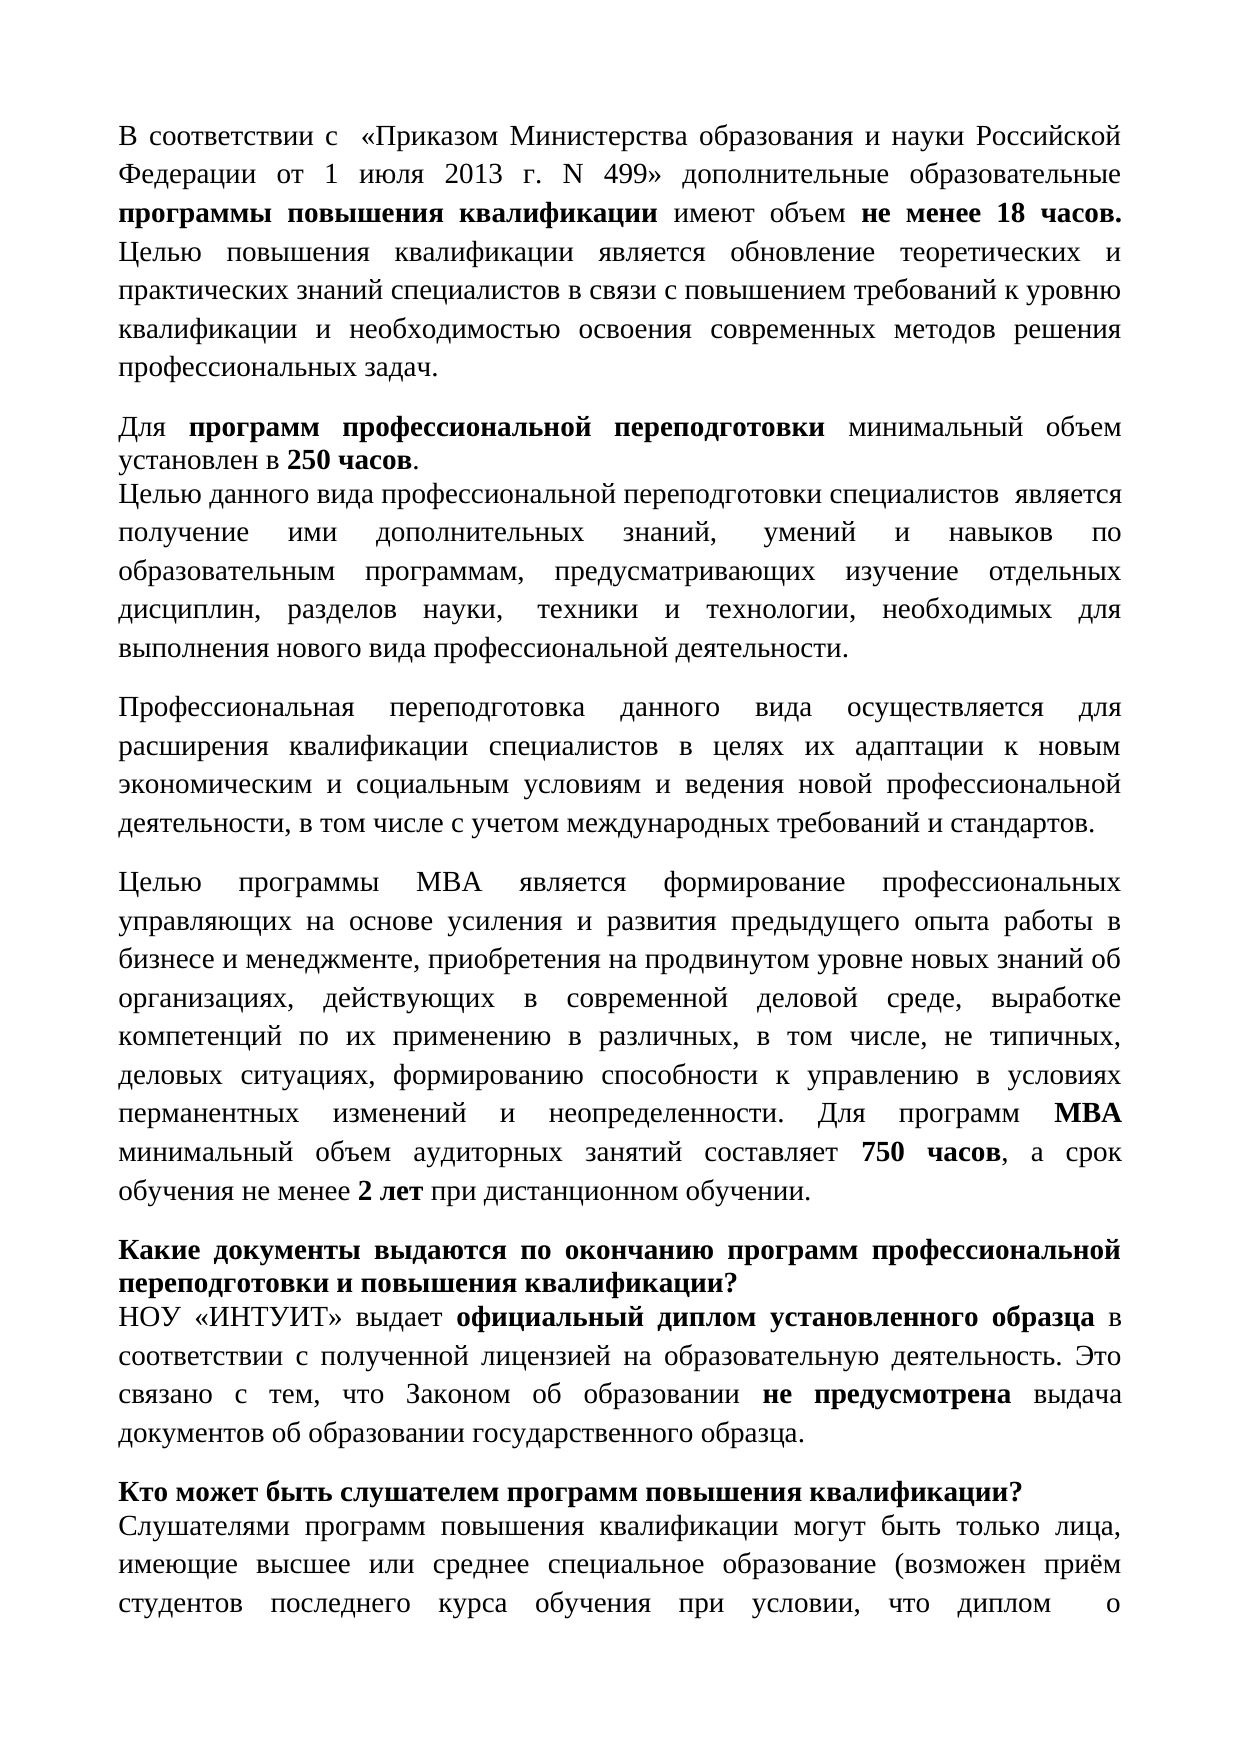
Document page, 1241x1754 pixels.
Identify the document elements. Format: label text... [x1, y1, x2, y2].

text Для программ профессиональной переподготовки минимальный объем установлен в 250 часов. [118, 409, 1122, 476]
subtitle Кто может быть слушателем программ повышения квалификации? [118, 1474, 1122, 1508]
text Профессиональная переподготовка данного вида осуществляется для расширения квалификации специалистов в целях их адаптации к новым экономическим и социальным условиям и ведения новой профессиональной деятельности, в том числе с учетом международных требований и стандартов. [118, 689, 1122, 838]
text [118, 1508, 1122, 1618]
text НОУ «ИНТУИТ» выдает официальный диплом установленного образца в соответствии с полученной лицензией на образовательную деятельность. Это связано с тем, что Законом об образовании не предусмотрена выдача документов об образовании государственного образца. [118, 1299, 1122, 1448]
text В соответствии с «Приказом Министерства образования и науки Российской Федерации от 1 июля 2013 г. N 499» дополнительные образовательные программы повышения квалификации имеют объем не менее 18 часов. Целью повышения квалификации является обновление теоретических и практических знаний специалистов в связи с повышением требований к уровню квалификации и необходимостью освоения современных методов решения профессиональных задач. [118, 118, 1122, 383]
text Целью программы МВА является формирование профессиональных управляющих на основе усиления и развития предыдущего опыта работы в бизнесе и менеджменте, приобретения на продвинутом уровне новых знаний об организациях, действующих в современной деловой среде, выработке компетенций по их применению в различных, в том числе, не типичных, деловых ситуациях, формированию способности к управлению в условиях перманентных изменений и неопределенности. Для программ MBA минимальный объем аудиторных занятий составляет 750 часов, а срок обучения не менее 2 лет при дистанционном обучении. [118, 864, 1122, 1206]
subtitle Какие документы выдаются по окончанию программ профессиональной переподготовки и повышения квалификации? [118, 1232, 1122, 1299]
text Целью данного вида профессиональной переподготовки специалистов является получение ими дополнительных знаний, умений и навыков по образовательным программам, предусматривающих изучение отдельных дисциплин, разделов науки, техники и технологии, необходимых для выполнения нового вида профессиональной деятельности. [118, 476, 1122, 663]
